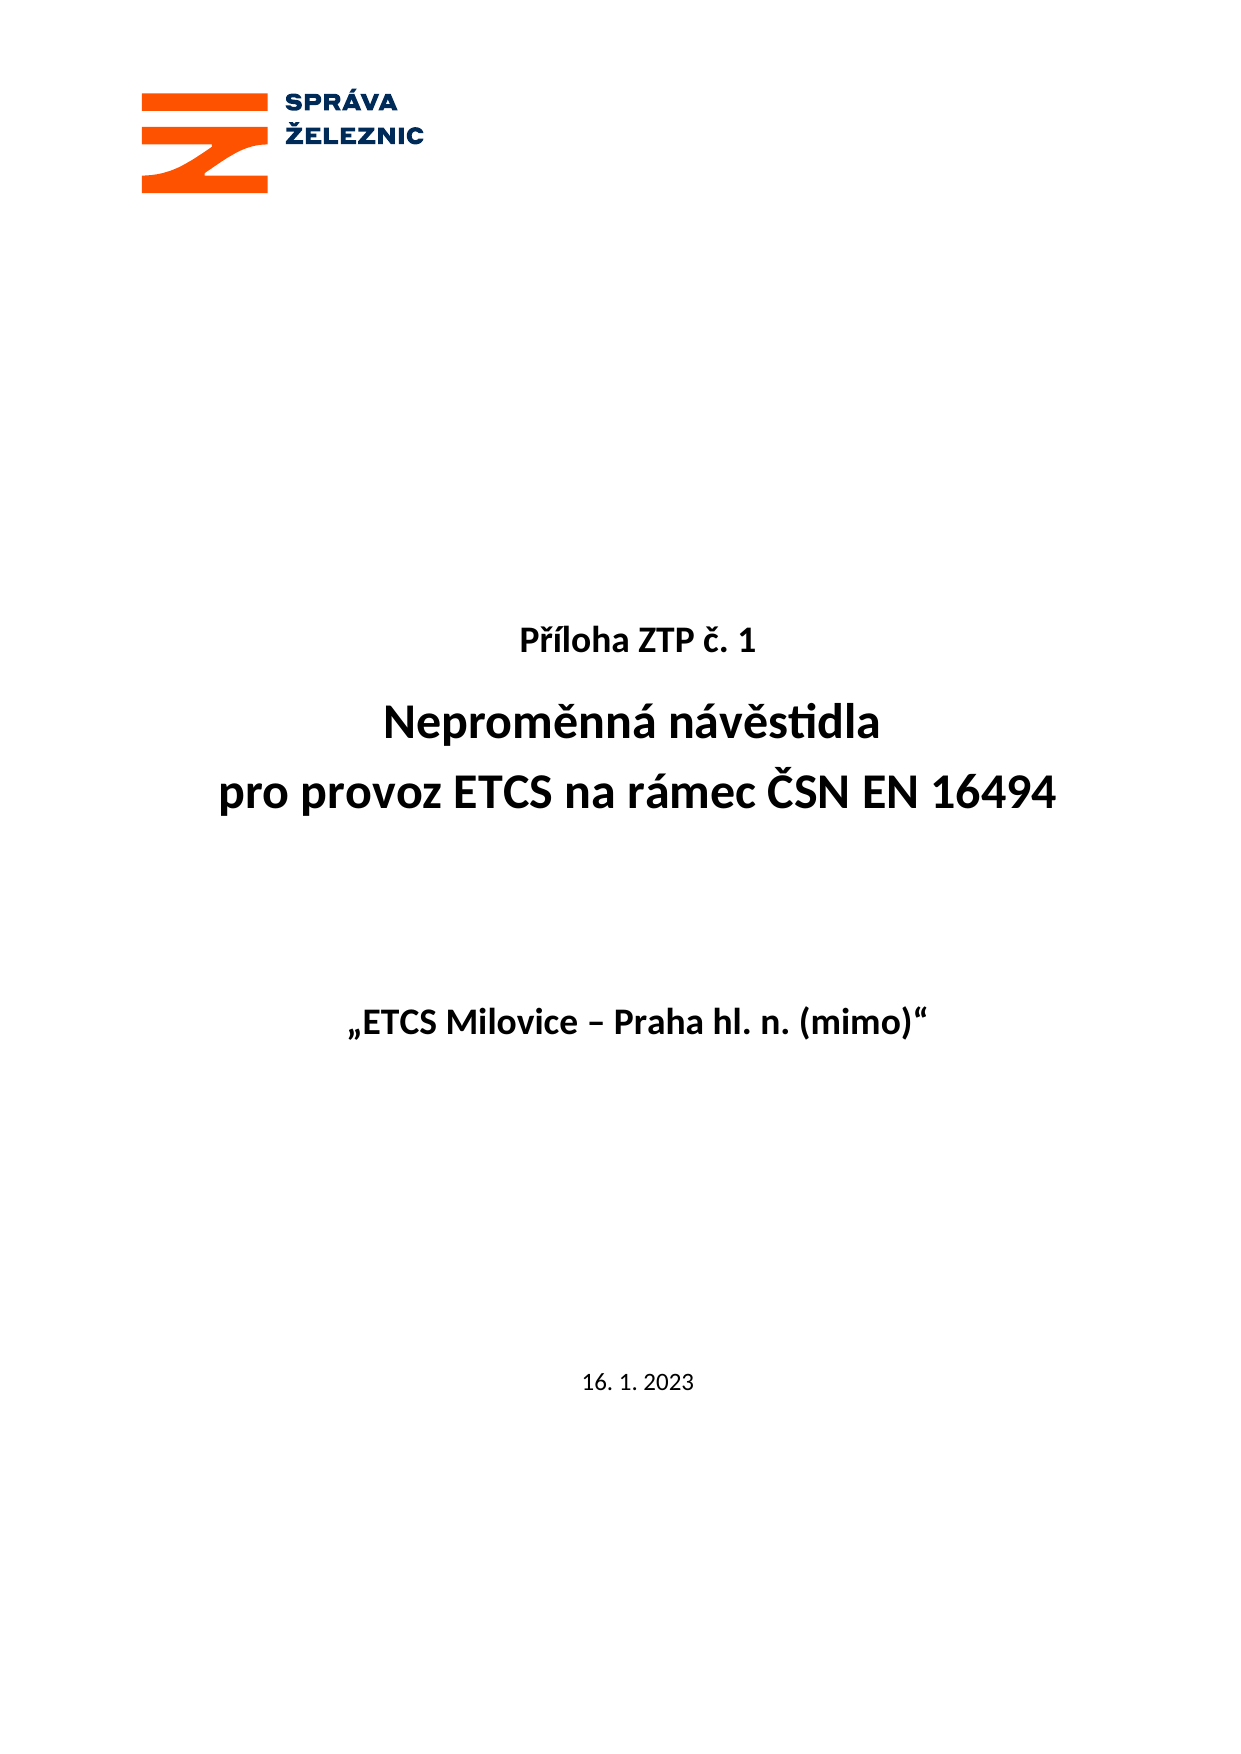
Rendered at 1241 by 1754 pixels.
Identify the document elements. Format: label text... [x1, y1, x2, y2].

text Příloha ZTP č. 1 [142, 616, 1134, 662]
text „ETCS Milovice – Praha hl. n. (mimo)“ [142, 998, 1134, 1044]
text Neproměnná návěstidla pro provoz ETCS na rámec ČSN EN 16494 [142, 690, 1134, 821]
text 16. 1. 2023 [142, 1366, 1134, 1396]
